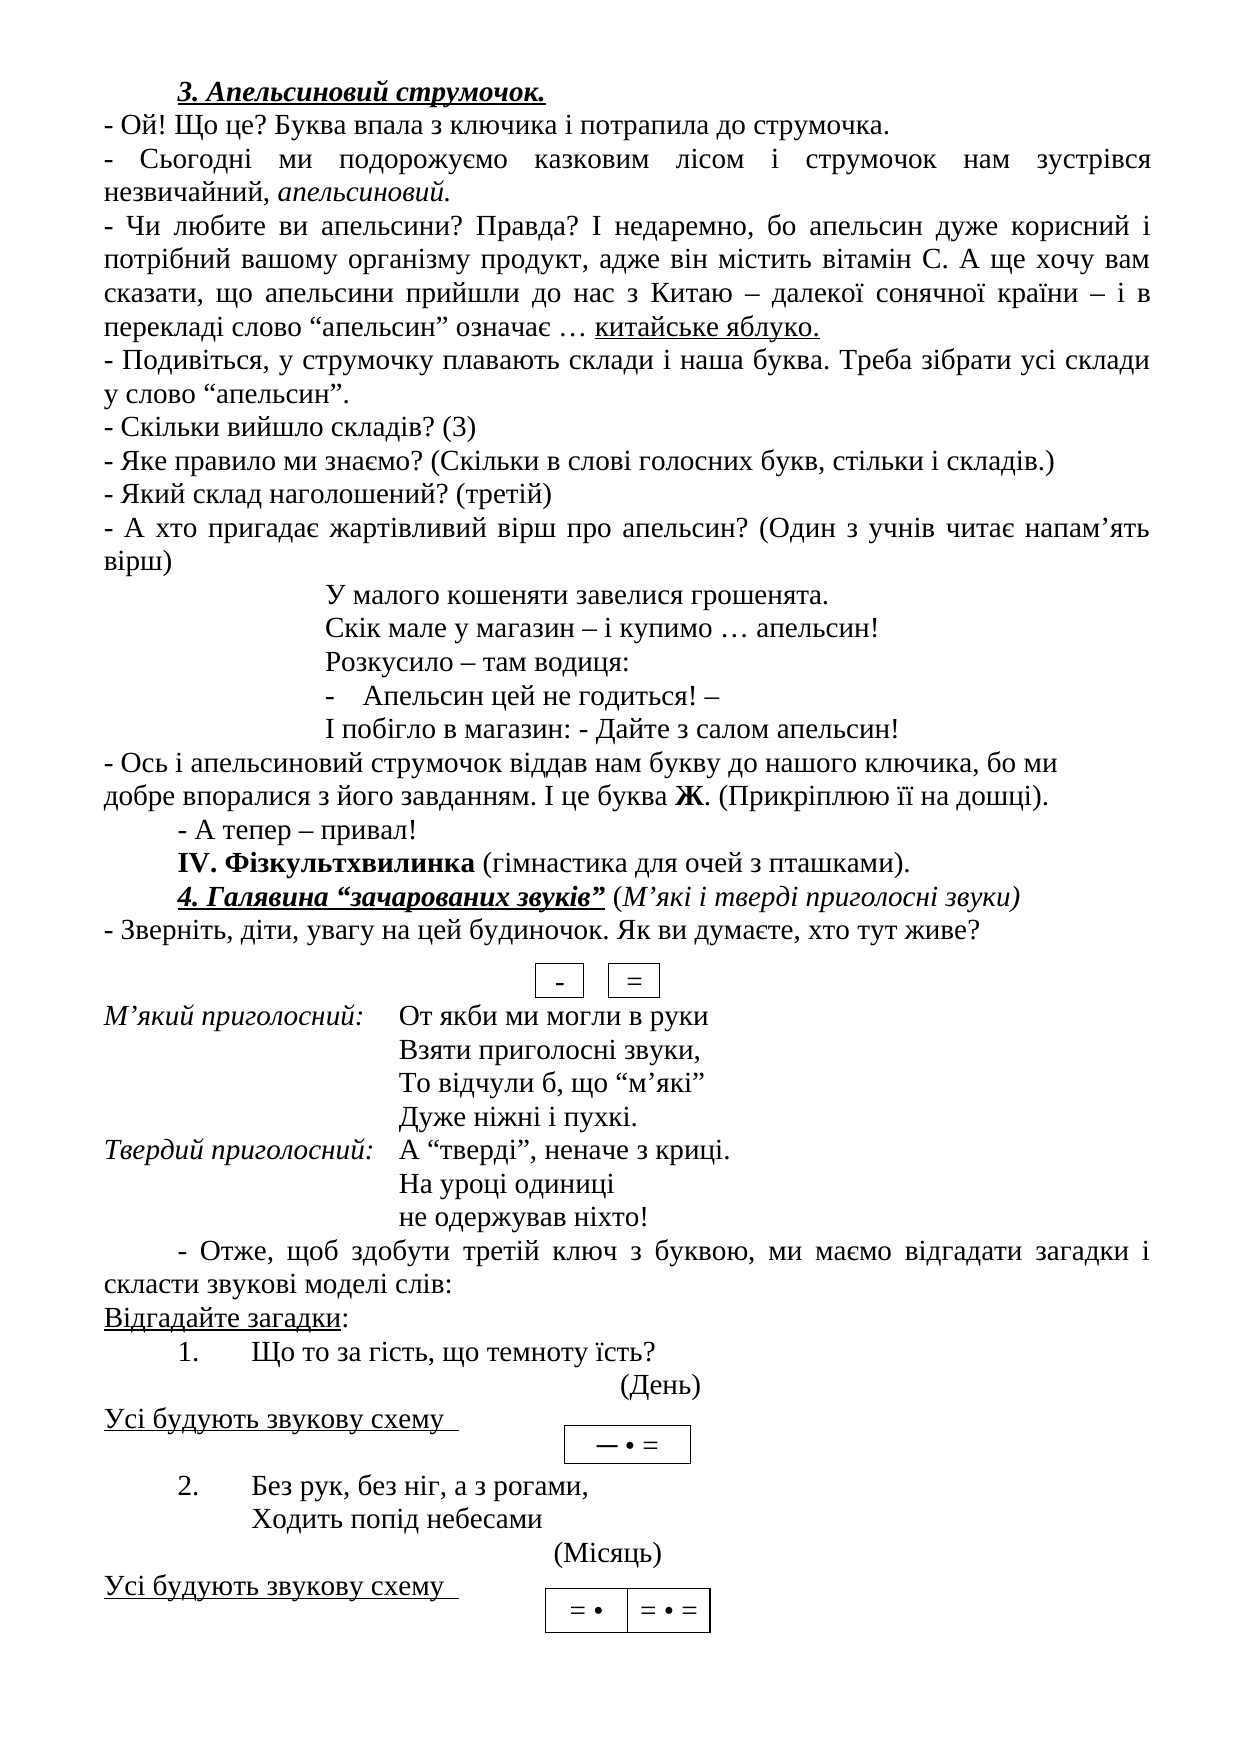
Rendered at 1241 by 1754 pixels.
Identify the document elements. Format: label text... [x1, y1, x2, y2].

text То відчули б, що “м’які” [398, 1065, 1152, 1099]
text - Ой! Що це? Буква впала з ключика і потрапила до струмочка. [103, 107, 1152, 141]
text Скік мале у магазин – і купимо … апельсин! [251, 611, 1152, 644]
text І побігло в магазин: - Дайте з салом апельсин! [325, 711, 1152, 745]
text М’який приголосний: От якби ми могли в руки [103, 998, 1152, 1032]
text Усі будують звукову схему [103, 1568, 1152, 1602]
text - А хто пригадає жартівливий вірш про апельсин? (Один з учнів читає напам’ять вірш) [103, 510, 1152, 577]
text - Ось і апельсиновий струмочок віддав нам букву до нашого ключика, бо ми [103, 745, 1152, 778]
table_header = • = [628, 1589, 709, 1632]
text 4. Галявина “зачарованих звуків” (М’які і тверді приголосні звуки) [103, 879, 1152, 912]
text Розкусило – там водиця: [251, 644, 1152, 678]
text (Місяць) [472, 1535, 1152, 1568]
text - Подивіться, у струмочку плавають склади і наша буква. Треба зібрати усі склади у слово “апельсин”. [103, 342, 1152, 409]
text - Скільки вийшло складів? (3) [103, 409, 1152, 443]
list Апельсин цей не годиться! – [325, 678, 1152, 711]
table_header = [609, 964, 659, 997]
text добре впоралися з його завданням. І це буква Ж. (Прикріплюю її на дошці). [103, 778, 1152, 812]
text ІV. Фізкультхвилинка (гімнастика для очей з пташками). [177, 845, 1152, 879]
text Відгадайте загадки: [103, 1300, 1152, 1334]
text Взяти приголосні звуки, [398, 1032, 1152, 1065]
text Твердий приголосний: А “тверді”, неначе з криці. [103, 1132, 1152, 1166]
text Усі будують звукову схему [103, 1401, 1152, 1434]
table_header [584, 963, 608, 997]
text - Отже, щоб здобути третій ключ з буквою, ми маємо відгадати загадки і скласти звукові моделі слів: [103, 1233, 1152, 1300]
table_header ─ • = [565, 1426, 690, 1463]
text (День) [546, 1367, 1152, 1401]
table_header = • [546, 1589, 627, 1632]
text 2. Без рук, без ніг, а з рогами, [103, 1468, 1152, 1501]
text Ходить попід небесами [177, 1501, 1152, 1535]
text Дуже ніжні і пухкі. [398, 1099, 1152, 1132]
text 3. Апельсиновий струмочок. [103, 74, 1152, 107]
text 1. Що то за гість, що темноту їсть? [103, 1334, 1152, 1367]
text не одержував ніхто! [398, 1199, 1152, 1233]
text - Яке правило ми знаємо? (Скільки в слові голосних букв, стільки і складів.) [103, 443, 1152, 476]
text У малого кошеняти завелися грошенята. [251, 577, 1152, 611]
text - Сьогодні ми подорожуємо казковим лісом і струмочок нам зустрівся незвичайний, апельсиновий. [103, 141, 1152, 208]
text - А тепер – привал! [177, 812, 1152, 845]
table_header - [536, 964, 583, 997]
text - Чи любите ви апельсини? Правда? І недаремно, бо апельсин дуже корисний і потрібний вашому організму продукт, адже він містить вітамін С. А ще хочу вам сказати, що апельсини прийшли до нас з Китаю – далекої сонячної країни – і в перекладі слово “апельсин” означає … китайське яблуко. [103, 208, 1152, 342]
text - Який склад наголошений? (третій) [103, 476, 1152, 510]
text На уроці одиниці [398, 1166, 1152, 1199]
text - Зверніть, діти, увагу на цей будиночок. Як ви думаєте, хто тут живе? [103, 912, 1152, 946]
